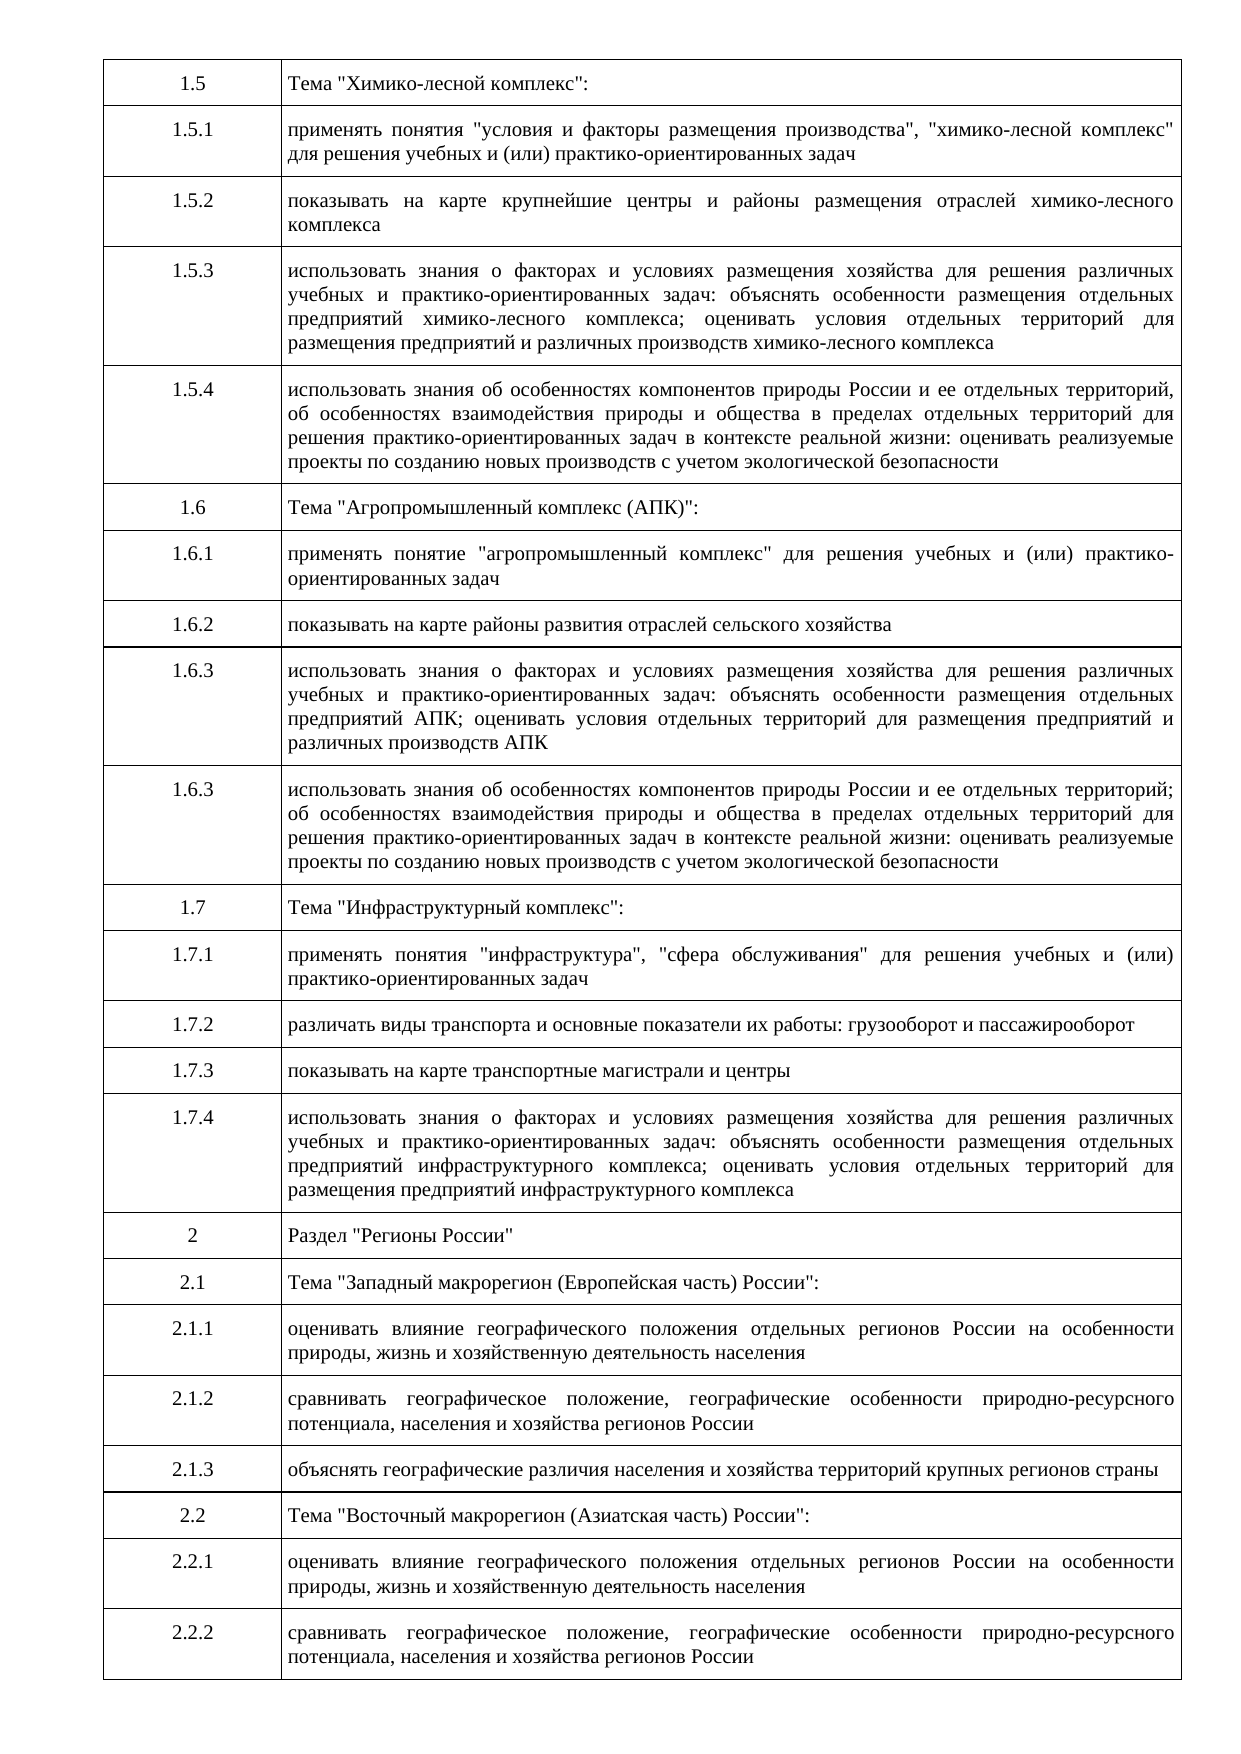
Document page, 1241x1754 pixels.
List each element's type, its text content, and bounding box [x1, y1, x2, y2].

table_cell 1.7.3 [104, 1048, 281, 1093]
table_cell Тема "Восточный макрорегион (Азиатская часть) России": [282, 1493, 1181, 1538]
table_cell 1.5 [104, 60, 281, 105]
table_cell 2.2.1 [104, 1539, 281, 1608]
table_cell применять понятия "условия и факторы размещения производства", "химико-лесной комплекс" для решения учебных и (или) практико-ориентированных задач [282, 106, 1181, 176]
table_cell 2.1.2 [104, 1376, 281, 1445]
table_cell показывать на карте крупнейшие центры и районы размещения отраслей химико-лесного комплекса [282, 177, 1181, 246]
table_cell 2.1.3 [104, 1446, 281, 1491]
table_cell Раздел "Регионы России" [282, 1213, 1181, 1258]
table_cell использовать знания о факторах и условиях размещения хозяйства для решения различных учебных и практико-ориентированных задач: объяснять особенности размещения отдельных предприятий инфраструктурного комплекса; оценивать условия отдельных территорий для размещения предприятий инфраструктурного комплекса [282, 1094, 1181, 1212]
table_cell 2 [104, 1213, 281, 1258]
table_cell 1.6.3 [104, 648, 281, 765]
table_cell 1.7.2 [104, 1001, 281, 1047]
table_cell 2.2 [104, 1493, 281, 1538]
table_cell 1.7 [104, 885, 281, 930]
table_cell различать виды транспорта и основные показатели их работы: грузооборот и пассажирооборот [282, 1001, 1181, 1047]
table_cell 1.6.2 [104, 601, 281, 646]
table_cell Тема "Инфраструктурный комплекс": [282, 885, 1181, 930]
table_cell использовать знания о факторах и условиях размещения хозяйства для решения различных учебных и практико-ориентированных задач: объяснять особенности размещения отдельных предприятий химико-лесного комплекса; оценивать условия отдельных территорий для размещения предприятий и различных производств химико-лесного комплекса [282, 247, 1181, 365]
table_cell Тема "Западный макрорегион (Европейская часть) России": [282, 1259, 1181, 1304]
table_cell 2.1 [104, 1259, 281, 1304]
table_cell 1.7.1 [104, 931, 281, 1000]
table_cell 2.1.1 [104, 1305, 281, 1375]
table_cell оценивать влияние географического положения отдельных регионов России на особенности природы, жизнь и хозяйственную деятельность населения [282, 1305, 1181, 1375]
table_cell показывать на карте транспортные магистрали и центры [282, 1048, 1181, 1093]
table_cell использовать знания о факторах и условиях размещения хозяйства для решения различных учебных и практико-ориентированных задач: объяснять особенности размещения отдельных предприятий АПК; оценивать условия отдельных территорий для размещения предприятий и различных производств АПК [282, 648, 1181, 765]
table_cell 1.6.1 [104, 531, 281, 600]
table_cell использовать знания об особенностях компонентов природы России и ее отдельных территорий; об особенностях взаимодействия природы и общества в пределах отдельных территорий для решения практико-ориентированных задач в контексте реальной жизни: оценивать реализуемые проекты по созданию новых производств с учетом экологической безопасности [282, 766, 1181, 883]
table_cell 1.6 [104, 484, 281, 530]
table_cell 1.5.3 [104, 247, 281, 365]
table_cell 1.5.2 [104, 177, 281, 246]
table_cell применять понятия "инфраструктура", "сфера обслуживания" для решения учебных и (или) практико-ориентированных задач [282, 931, 1181, 1000]
table_cell 2.2.2 [104, 1609, 281, 1679]
table_cell Тема "Химико-лесной комплекс": [282, 60, 1181, 105]
table_cell 1.5.4 [104, 366, 281, 483]
table_cell показывать на карте районы развития отраслей сельского хозяйства [282, 601, 1181, 646]
table_cell сравнивать географическое положение, географические особенности природно-ресурсного потенциала, населения и хозяйства регионов России [282, 1376, 1181, 1445]
table_cell сравнивать географическое положение, географические особенности природно-ресурсного потенциала, населения и хозяйства регионов России [282, 1609, 1181, 1679]
table_cell 1.6.3 [104, 766, 281, 883]
table_cell 1.5.1 [104, 106, 281, 176]
table_cell оценивать влияние географического положения отдельных регионов России на особенности природы, жизнь и хозяйственную деятельность населения [282, 1539, 1181, 1608]
table_cell применять понятие "агропромышленный комплекс" для решения учебных и (или) практико-ориентированных задач [282, 531, 1181, 600]
table_cell Тема "Агропромышленный комплекс (АПК)": [282, 484, 1181, 530]
table_cell 1.7.4 [104, 1094, 281, 1212]
table_cell объяснять географические различия населения и хозяйства территорий крупных регионов страны [282, 1446, 1181, 1491]
